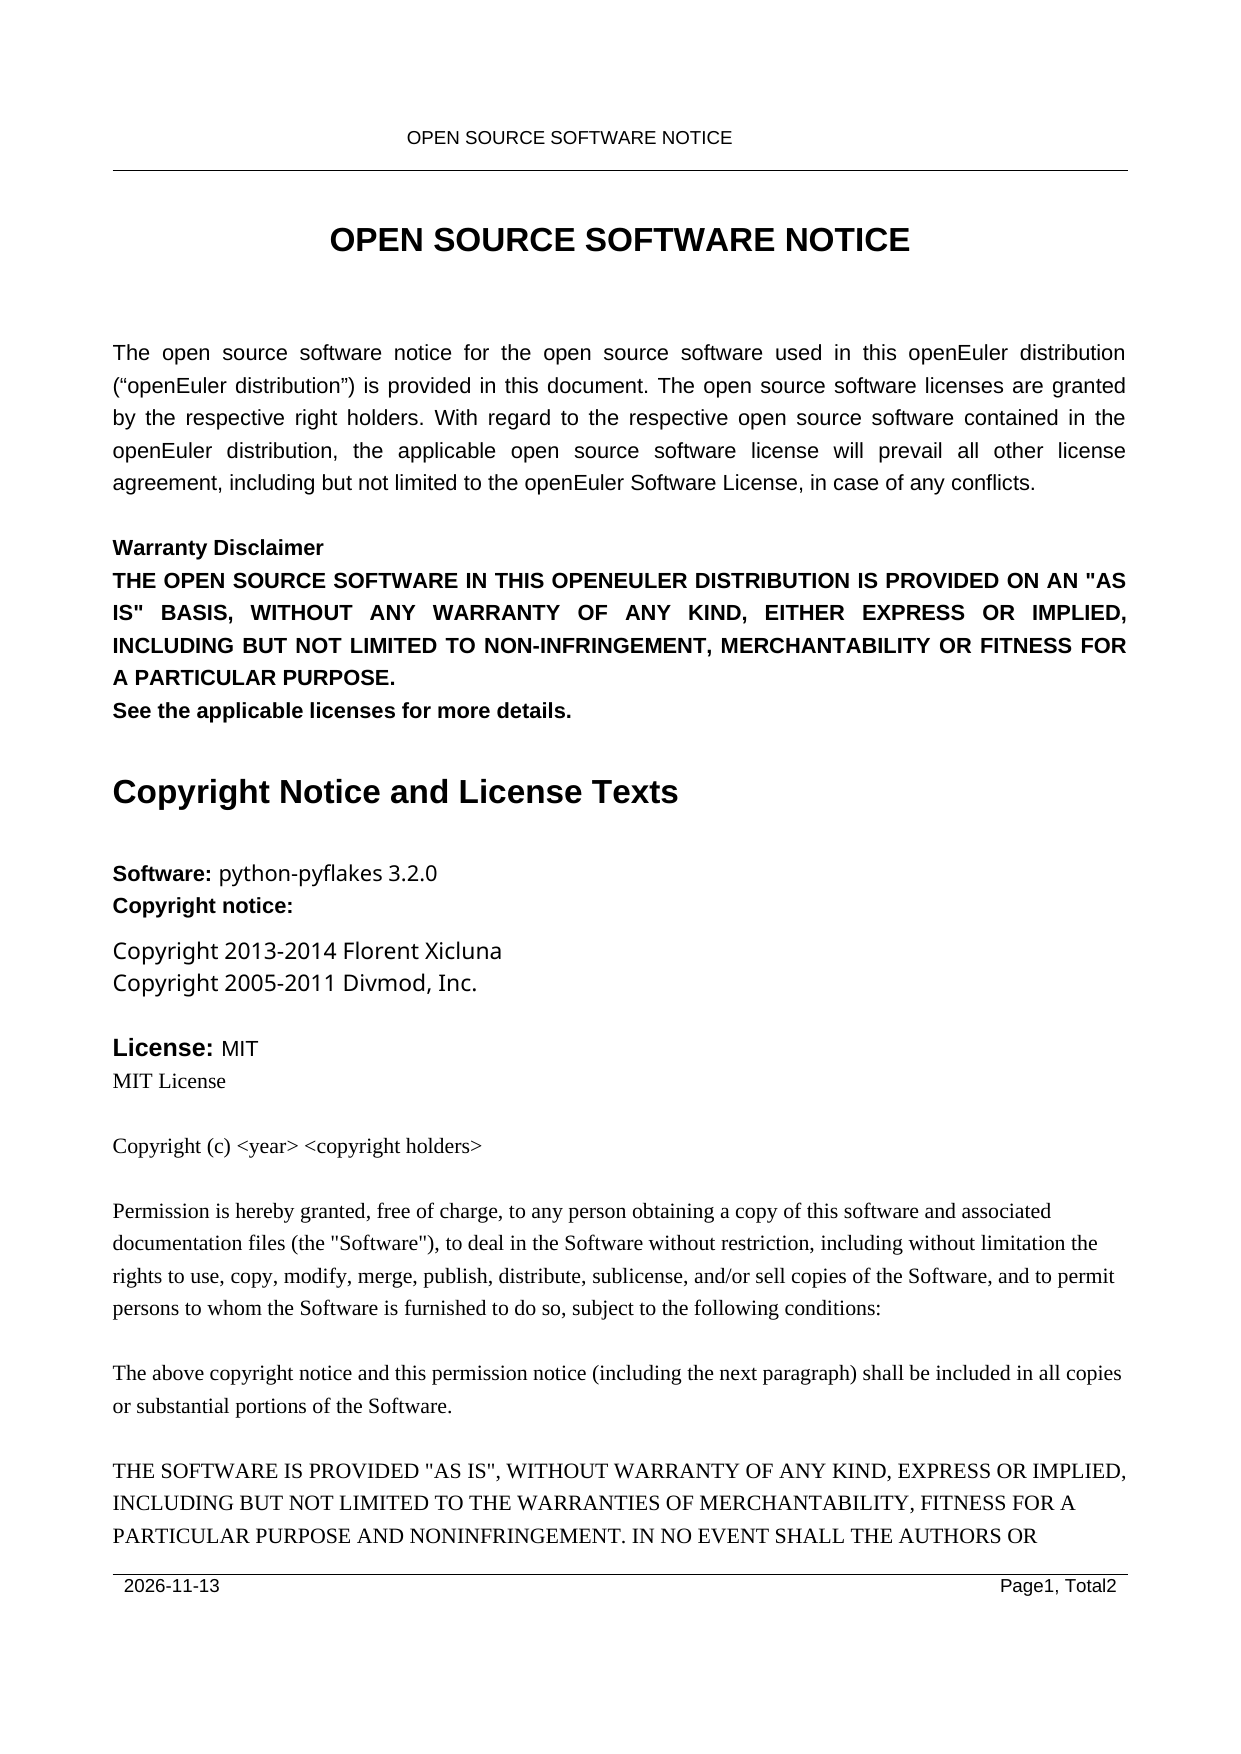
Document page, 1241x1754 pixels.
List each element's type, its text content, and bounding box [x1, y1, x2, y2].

text The open source software notice for the open source software used in this openEuler distribution (“openEuler distribution”) is provided in this document. The open source software licenses are granted by the respective right holders. With regard to the respective open source software contained in the openEuler distribution, the applicable open source software license will prevail all other license agreement, including but not limited to the openEuler Software License, in case of any conflicts. [112, 336, 1128, 499]
text OPEN SOURCE SOFTWARE NOTICE [112, 206, 1128, 271]
text License: MIT [112, 1031, 1128, 1064]
text Warranty Disclaimer [112, 531, 1128, 564]
text THE OPEN SOURCE SOFTWARE IN THIS OPENEULER DISTRIBUTION IS PROVIDED ON AN "AS IS" BASIS, WITHOUT ANY WARRANTY OF ANY KIND, EITHER EXPRESS OR IMPLIED, INCLUDING BUT NOT LIMITED TO NON-INFRINGEMENT, MERCHANTABILITY OR FITNESS FOR A PARTICULAR PURPOSE. See the applicable licenses for more details. [112, 564, 1128, 726]
title Software: python-pyflakes 3.2.0 [112, 856, 1128, 889]
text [112, 1064, 1128, 1551]
text Copyright notice: [112, 889, 1128, 921]
text Copyright 2013-2014 Florent Xicluna Copyright 2005-2011 Divmod, Inc. [112, 934, 1128, 1031]
text Copyright Notice and License Texts [112, 759, 1128, 824]
